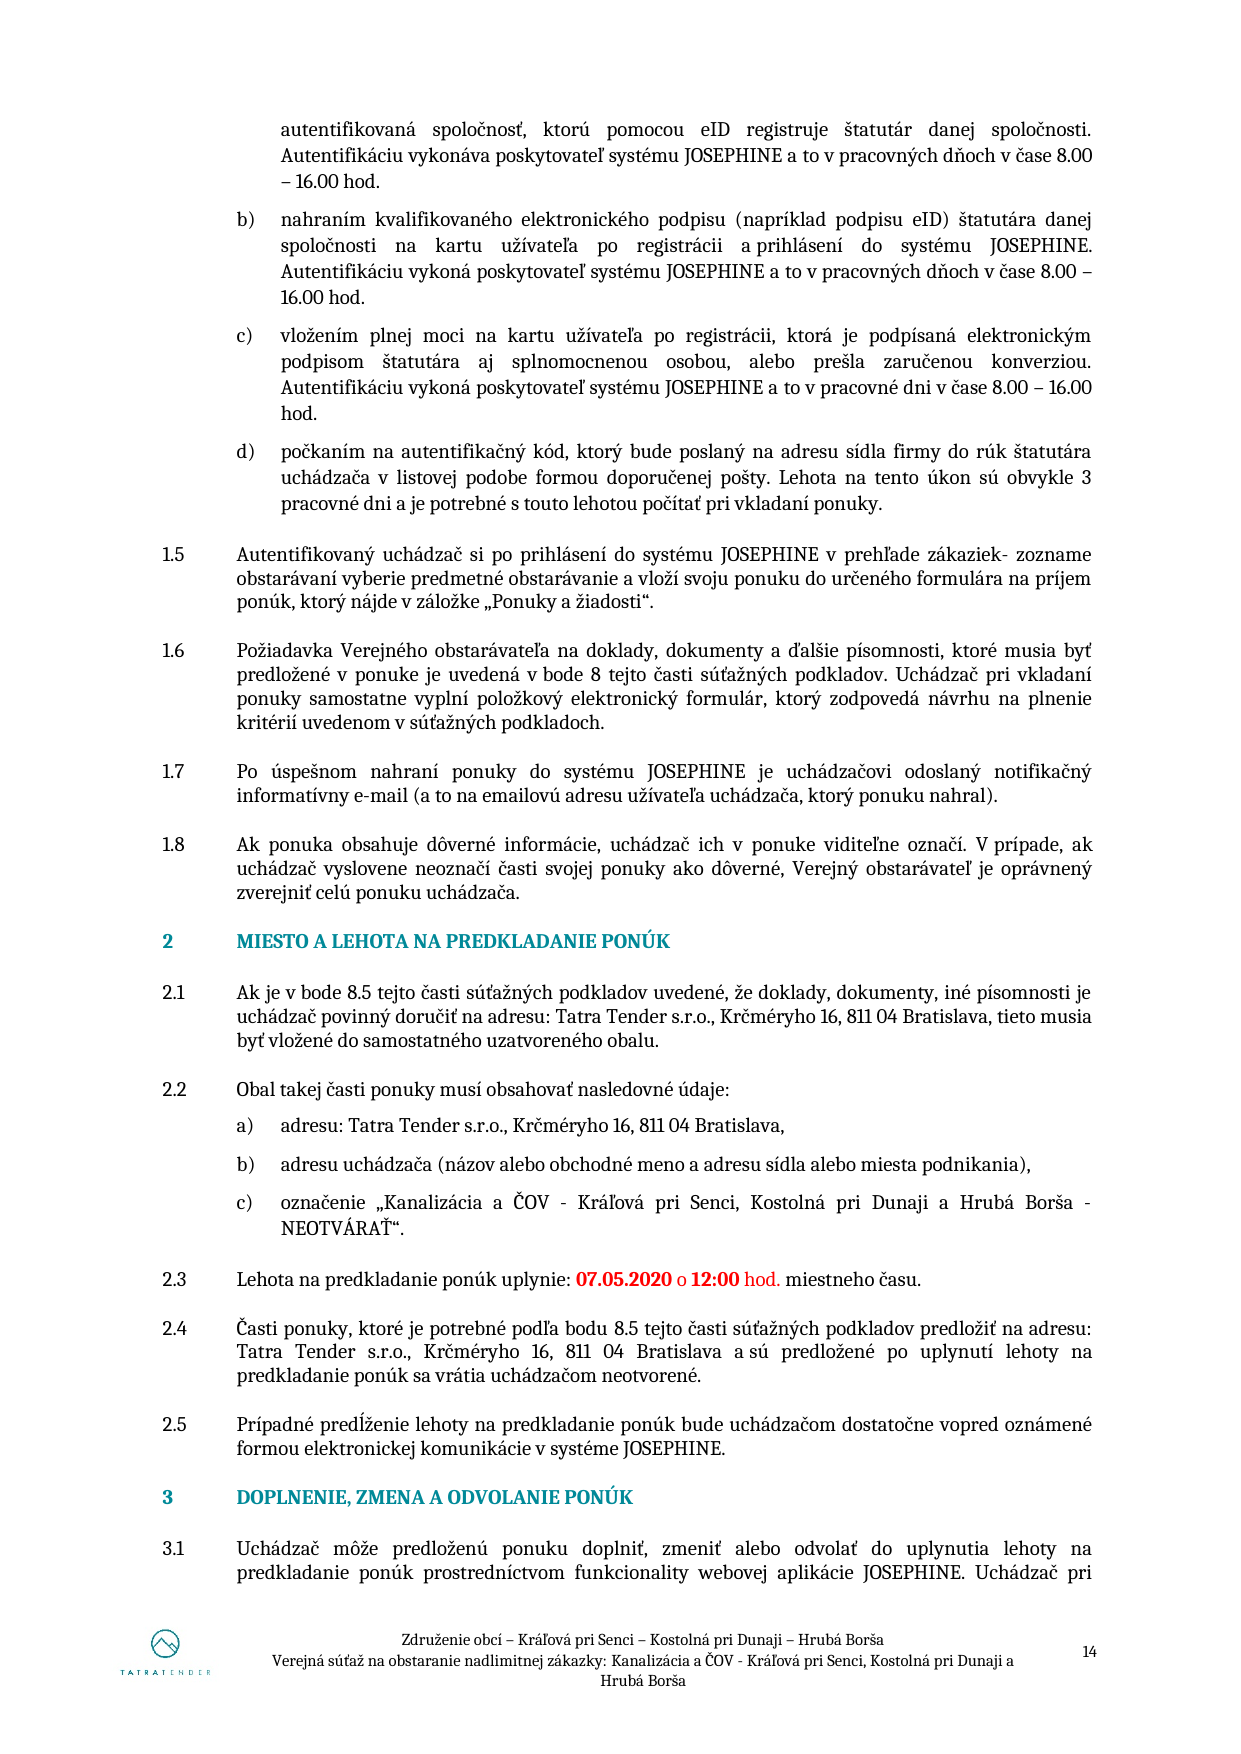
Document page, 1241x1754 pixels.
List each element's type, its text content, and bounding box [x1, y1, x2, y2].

subtitle adresu uchádzača (názov alebo obchodné meno a adresu sídla alebo miesta podnikania), [236, 1152, 1093, 1176]
picture [99, 1605, 231, 1699]
subtitle Ak je v bode 8.5 tejto časti súťažných podkladov uvedené, že doklady, dokumenty, iné písomnosti je uchádzač povinný doručiť na adresu: Tatra Tender s.r.o., Krčméryho 16, 811 04 Bratislava, tieto musia byť vložené do samostatného uzatvoreného obalu. [162, 981, 1093, 1052]
subtitle Lehota na predkladanie ponúk uplynie: 07.05.2020 o 12:00 hod. miestneho času. [162, 1267, 1093, 1291]
subtitle Obal takej časti ponuky musí obsahovať nasledovné údaje: [162, 1077, 1093, 1101]
subtitle Ak ponuka obsahuje dôverné informácie, uchádzač ich v ponuke viditeľne označí. V prípade, ak uchádzač vyslovene neoznačí časti svojej ponuky ako dôverné, Verejný obstarávateľ je oprávnený zverejniť celú ponuku uchádzača. [162, 833, 1093, 905]
subtitle Miesto a lehota na predkladanie ponúk [162, 930, 1093, 954]
subtitle počkaním na autentifikačný kód, ktorý bude poslaný na adresu sídla firmy do rúk štatutára uchádzača v listovej podobe formou doporučenej pošty. Lehota na tento úkon sú obvykle 3 pracovné dni a je potrebné s touto lehotou počítať pri vkladaní ponuky. [236, 440, 1093, 515]
subtitle Doplnenie, zmena a odvolanie ponúk [162, 1486, 1093, 1510]
subtitle Požiadavka Verejného obstarávateľa na doklady, dokumenty a ďalšie písomnosti, ktoré musia byť predložené v ponuke je uvedená v bode 8 tejto časti súťažných podkladov. Uchádzač pri vkladaní ponuky samostatne vyplní položkový elektronický formulár, ktorý zodpovedá návrhu na plnenie kritérií uvedenom v súťažných podkladoch. [162, 639, 1093, 735]
subtitle Po úspešnom nahraní ponuky do systému JOSEPHINE je uchádzačovi odoslaný notifikačný informatívny e-mail (a to na emailovú adresu užívateľa uchádzača, ktorý ponuku nahral). [162, 760, 1093, 808]
subtitle vložením plnej moci na kartu užívateľa po registrácii, ktorá je podpísaná elektronickým podpisom štatutára aj splnomocnenou osobou, alebo prešla zaručenou konverziou. Autentifikáciu vykoná poskytovateľ systému JOSEPHINE a to v pracovné dni v čase 8.00 – 16.00 hod. [236, 324, 1093, 425]
subtitle nahraním kvalifikovaného elektronického podpisu (napríklad podpisu eID) štatutára danej spoločnosti na kartu užívateľa po registrácii a prihlásení do systému JOSEPHINE. Autentifikáciu vykoná poskytovateľ systému JOSEPHINE a to v pracovných dňoch v čase 8.00 – 16.00 hod. [236, 208, 1093, 309]
subtitle adresu: Tatra Tender s.r.o., Krčméryho 16, 811 04 Bratislava, [236, 1114, 1093, 1138]
subtitle Časti ponuky, ktoré je potrebné podľa bodu 8.5 tejto časti súťažných podkladov predložiť na adresu: Tatra Tender s.r.o., Krčméryho 16, 811 04 Bratislava a sú predložené po uplynutí lehoty na predkladanie ponúk sa vrátia uchádzačom neotvorené. [162, 1316, 1093, 1388]
subtitle Prípadné predĺženie lehoty na predkladanie ponúk bude uchádzačom dostatočne vopred oznámené formou elektronickej komunikácie v systéme JOSEPHINE. [162, 1413, 1093, 1461]
subtitle Autentifikovaný uchádzač si po prihlásení do systému JOSEPHINE v prehľade zákaziek- zozname obstarávaní vyberie predmetné obstarávanie a vloží svoju ponuku do určeného formulára na príjem ponúk, ktorý nájde v záložke „Ponuky a žiadosti“. [162, 542, 1093, 614]
subtitle označenie „Kanalizácia a ČOV - Kráľová pri Senci, Kostolná pri Dunaji a Hrubá Borša - NEOTVÁRAŤ“. [236, 1191, 1093, 1240]
